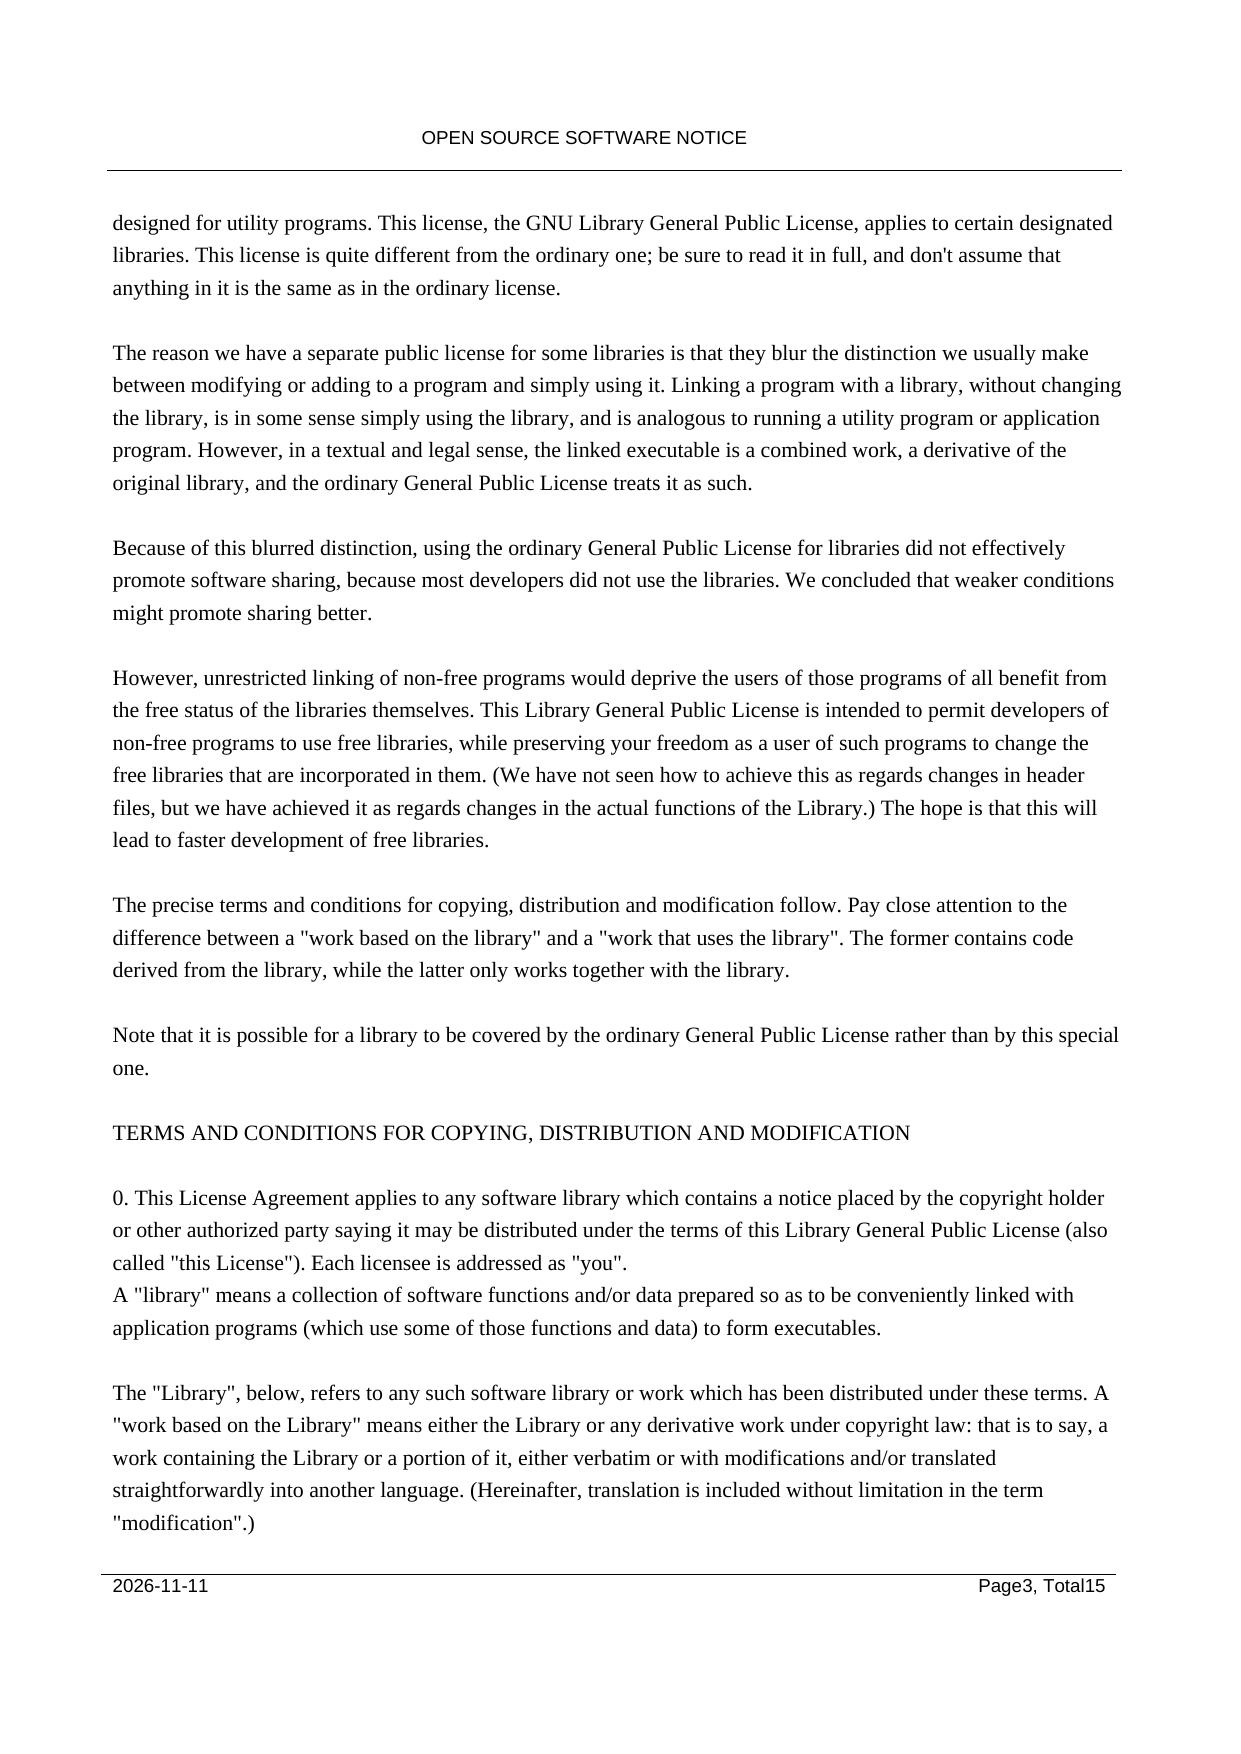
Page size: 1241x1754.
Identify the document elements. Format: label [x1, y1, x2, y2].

text [112, 206, 1128, 1539]
